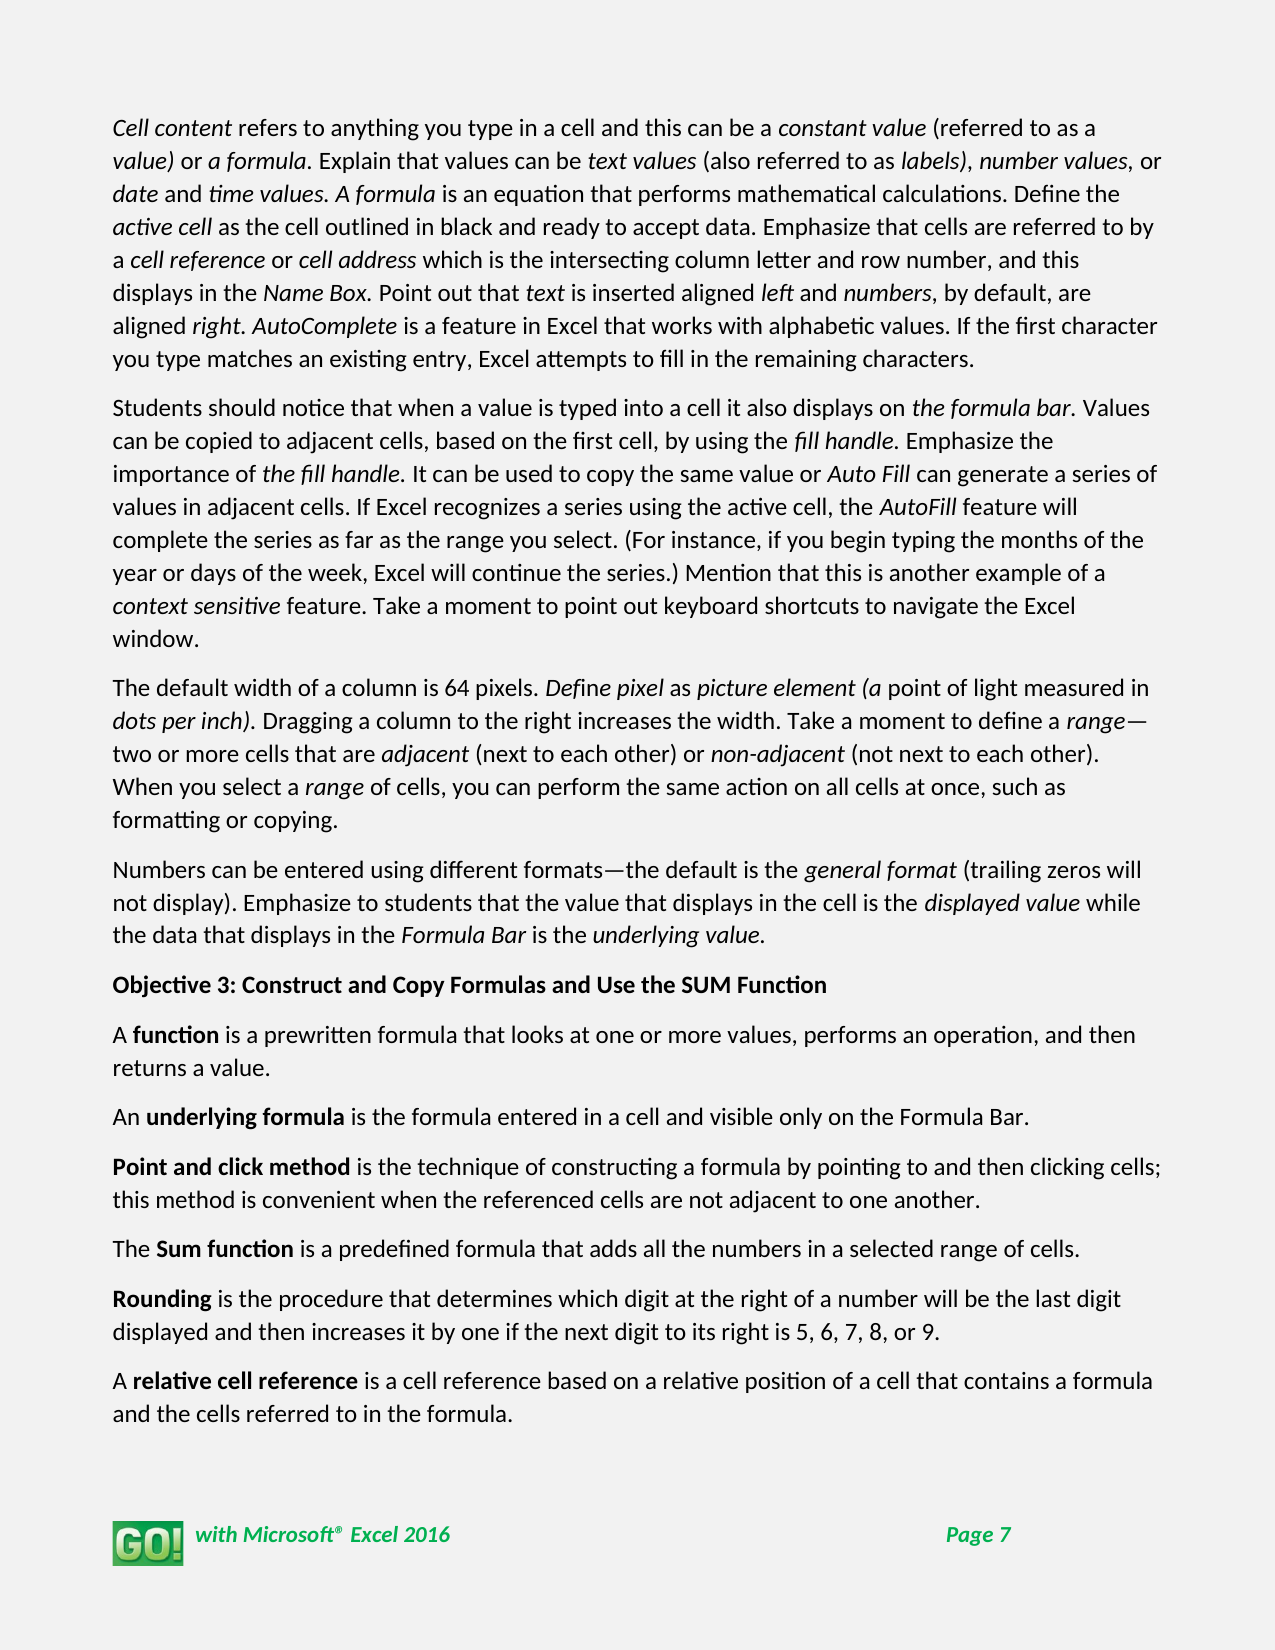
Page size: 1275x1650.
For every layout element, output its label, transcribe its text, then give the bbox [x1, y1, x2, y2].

picture [112, 1521, 184, 1566]
text Point and click method is the technique of constructing a formula by pointing to and then clicking cells; this method is convenient when the referenced cells are not adjacent to one another. [112, 1151, 1162, 1214]
text Objective 3: Construct and Copy Formulas and Use the SUM Function [112, 969, 1162, 1000]
text Rounding is the procedure that determines which digit at the right of a number will be the last digit displayed and then increases it by one if the next digit to its right is 5, 6, 7, 8, or 9. [112, 1283, 1162, 1346]
text The default width of a column is 64 pixels. Define pixel as picture element (a point of light measured in dots per inch). Dragging a column to the right increases the width. Take a moment to define a range—two or more cells that are adjacent (next to each other) or non-adjacent (not next to each other). When you select a range of cells, you can perform the same action on all cells at once, such as formatting or copying. [112, 672, 1162, 835]
text A function is a prewritten formula that looks at one or more values, performs an operation, and then returns a value. [112, 1019, 1162, 1082]
text Cell content refers to anything you type in a cell and this can be a constant value (referred to as a value) or a formula. Explain that values can be text values (also referred to as labels), number values, or date and time values. A formula is an equation that performs mathematical calculations. Define the active cell as the cell outlined in black and ready to accept data. Emphasize that cells are referred to by a cell reference or cell address which is the intersecting column letter and row number, and this displays in the Name Box. Point out that text is inserted aligned left and numbers, by default, are aligned right. AutoComplete is a feature in Excel that works with alphabetic values. If the first character you type matches an existing entry, Excel attempts to fill in the remaining characters. [112, 112, 1162, 373]
text Students should notice that when a value is typed into a cell it also displays on the formula bar. Values can be copied to adjacent cells, based on the first cell, by using the fill handle. Emphasize the importance of the fill handle. It can be used to copy the same value or Auto Fill can generate a series of values in adjacent cells. If Excel recognizes a series using the active cell, the AutoFill feature will complete the series as far as the range you select. (For instance, if you begin typing the months of the year or days of the week, Excel will continue the series.) Mention that this is another example of a context sensitive feature. Take a moment to point out keyboard shortcuts to navigate the Excel window. [112, 392, 1162, 653]
text A relative cell reference is a cell reference based on a relative position of a cell that contains a formula and the cells referred to in the formula. [112, 1365, 1162, 1429]
text The Sum function is a predefined formula that adds all the numbers in a selected range of cells. [112, 1233, 1162, 1264]
text Numbers can be entered using different formats—the default is the general format (trailing zeros will not display). Emphasize to students that the value that displays in the cell is the displayed value while the data that displays in the Formula Bar is the underlying value. [112, 854, 1162, 950]
text An underlying formula is the formula entered in a cell and visible only on the Formula Bar. [112, 1101, 1162, 1132]
